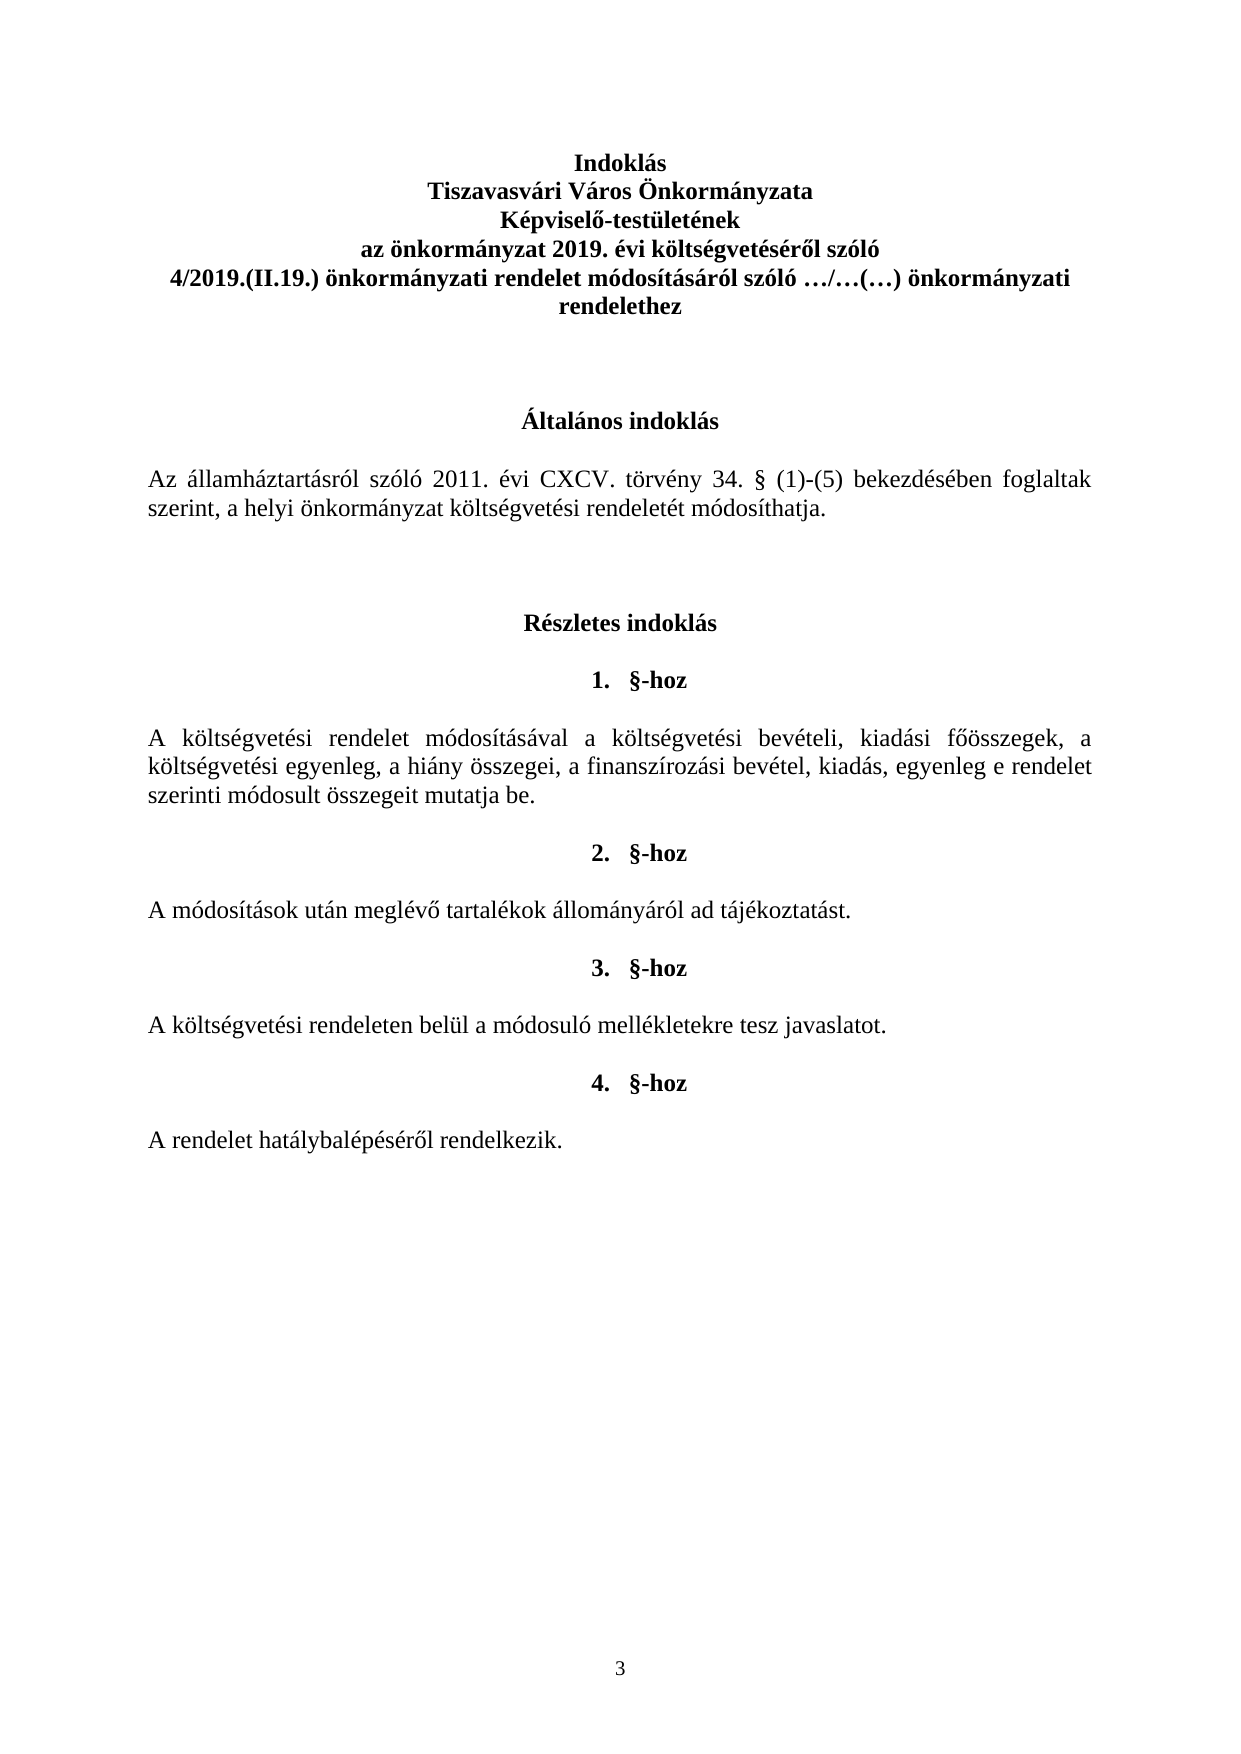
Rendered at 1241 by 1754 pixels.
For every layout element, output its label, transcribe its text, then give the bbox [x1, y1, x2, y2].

text Tiszavasvári Város Önkormányzata [148, 176, 1093, 205]
text Képviselő-testületének [148, 205, 1093, 234]
text Az államháztartásról szóló 2011. évi CXCV. törvény 34. § (1)-(5) bekezdésében foglaltak szerint, a helyi önkormányzat költségvetési rendeletét módosíthatja. [148, 464, 1093, 521]
text A módosítások után meglévő tartalékok állományáról ad tájékoztatást. [148, 895, 1093, 924]
list §-hoz [185, 838, 1093, 866]
text A költségvetési rendeleten belül a módosuló mellékletekre tesz javaslatot. [148, 1010, 1093, 1039]
text az önkormányzat 2019. évi költségvetéséről szóló [148, 234, 1093, 263]
list §-hoz [185, 1068, 1093, 1096]
text 4/2019.(II.19.) önkormányzati rendelet módosításáról szóló …/…(…) önkormányzati rendelethez [148, 263, 1093, 320]
text Általános indoklás [148, 406, 1093, 435]
text A rendelet hatálybalépéséről rendelkezik. [148, 1125, 1093, 1154]
text Indoklás [148, 148, 1093, 176]
text Részletes indoklás [148, 608, 1093, 636]
list §-hoz [185, 665, 1093, 694]
text A költségvetési rendelet módosításával a költségvetési bevételi, kiadási főösszegek, a költségvetési egyenleg, a hiány összegei, a finanszírozási bevétel, kiadás, egyenleg e rendelet szerinti módosult összegeit mutatja be. [148, 723, 1093, 809]
list §-hoz [185, 953, 1093, 981]
